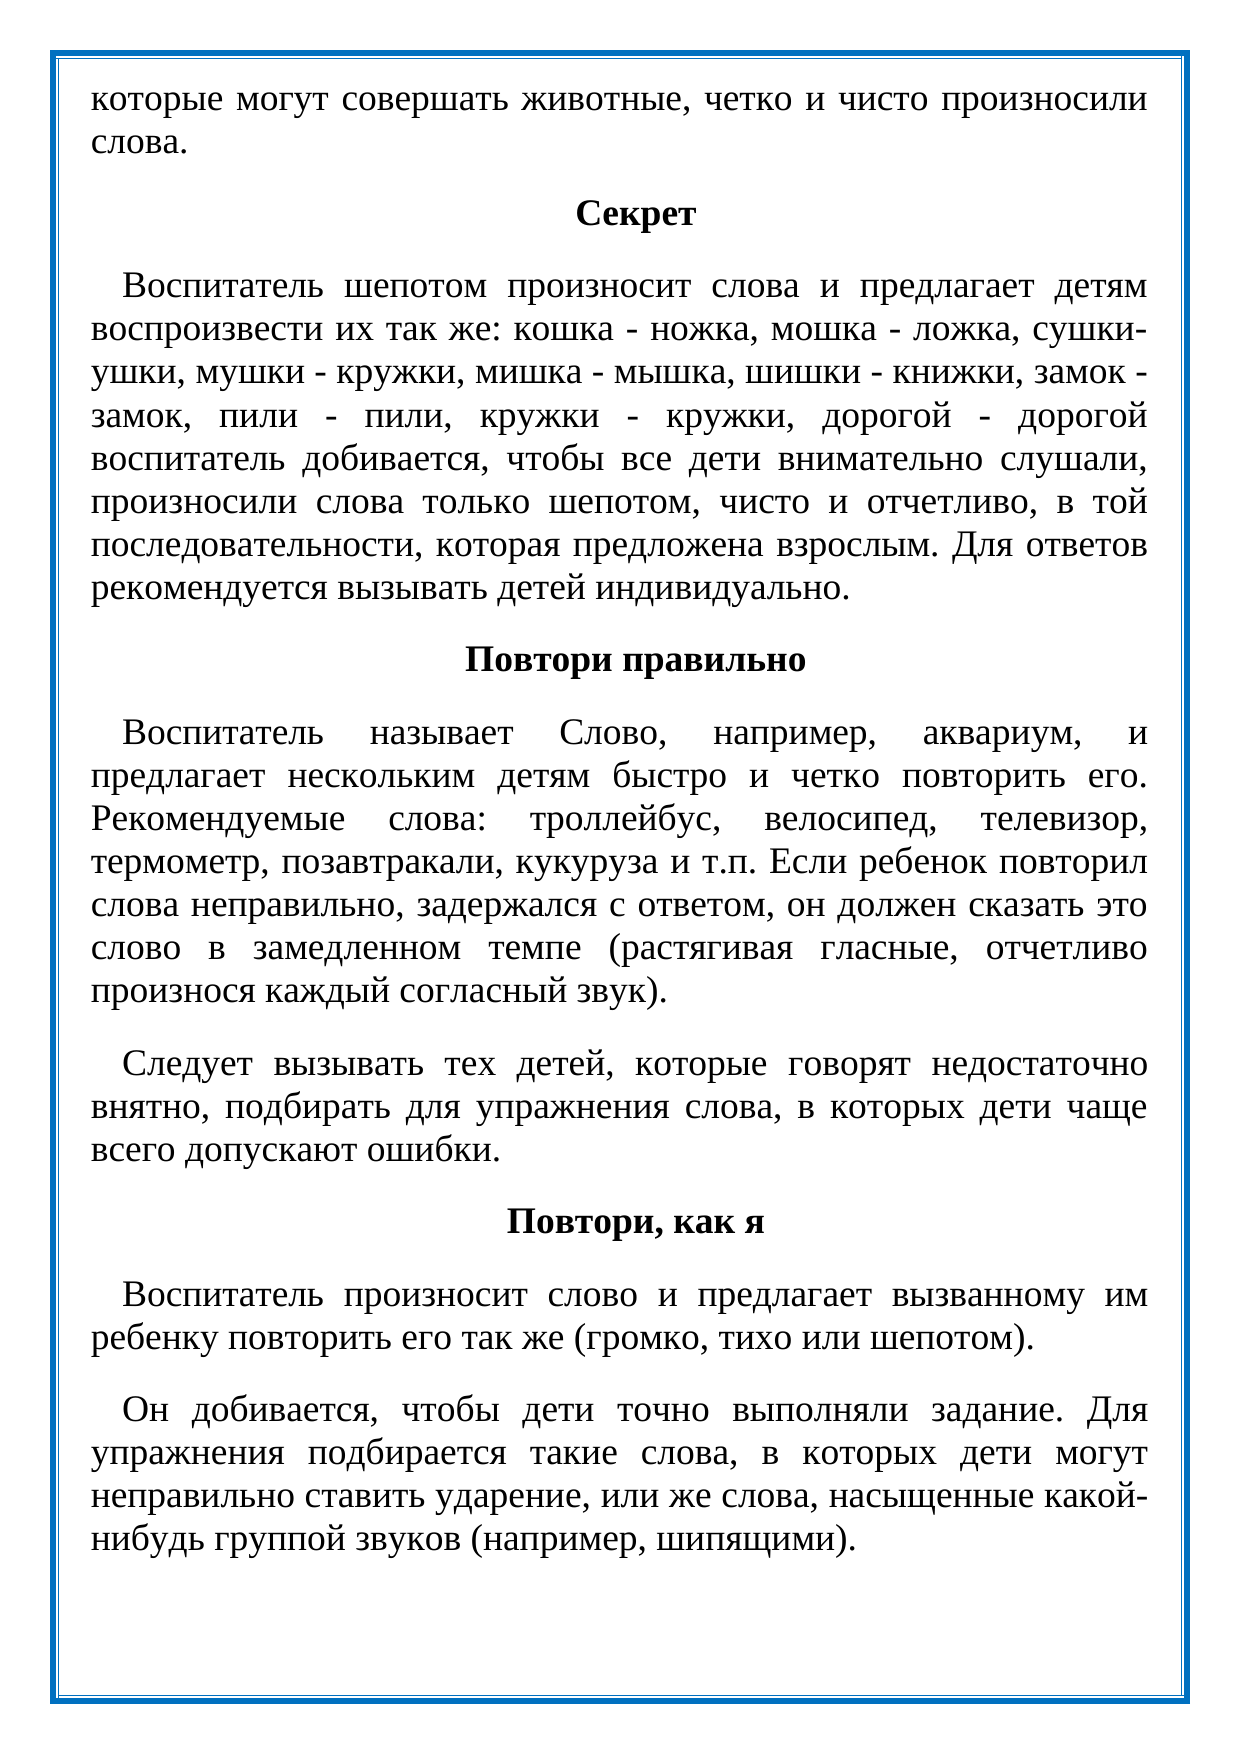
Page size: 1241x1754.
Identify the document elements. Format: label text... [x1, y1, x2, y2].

subtitle Повтори, как я [91, 1199, 1149, 1242]
text Воспитатель называет Слово, например, аквариум, и предлагает нескольким детям быстро и четко повторить eгo. Рекомендуемые слова: троллейбус, велосипед, телевизор, термометр, позавтракали, кукуруза и т.п. Если ребенок повторил слова неправильно, задержался с ответом, он должен сказать это слово в замедленном темпе (растягивая гласные, отчетливо произнося каждый согласный звук). [91, 709, 1149, 1011]
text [91, 75, 1149, 161]
subtitle Повтори правильно [91, 637, 1149, 680]
text Воспитатель произносит слово и предлагает вызванному им ребенку повторить его так же (громко, тихо или шепотом). [91, 1271, 1149, 1357]
subtitle Секрет [91, 190, 1149, 233]
text Он добивается, чтобы дети точно выполняли задание. Для упражнения подбирается такие слова, в которых дети могут неправильно ставить ударение, или же слова, насыщенные какой-нибудь группой звуков (например, шипящими). [91, 1386, 1149, 1559]
text Следует вызывать тех детей, которые говорят недостаточно внятно, подбирать для упражнения слова, в которых дети чаще всего допускают ошибки. [91, 1040, 1149, 1169]
text Воспитатель шепотом произносит слова и предлагает детям воспроизвести их так же: кошка - ножка, мошка - ложка, сушки- ушки, мушки - кружки, мишка - мышка, шишки - книжки, замок - замок, пили - пили, кружки - кружки, дорогой - дорогой воспитатель добивается, чтобы все дети внимательно слушали, произносили слова только шепотом, чисто и отчетливо, в той последовательности, которая предложена взрослым. Для ответов рекомендуется вызывать детей индивидуально. [91, 263, 1149, 608]
